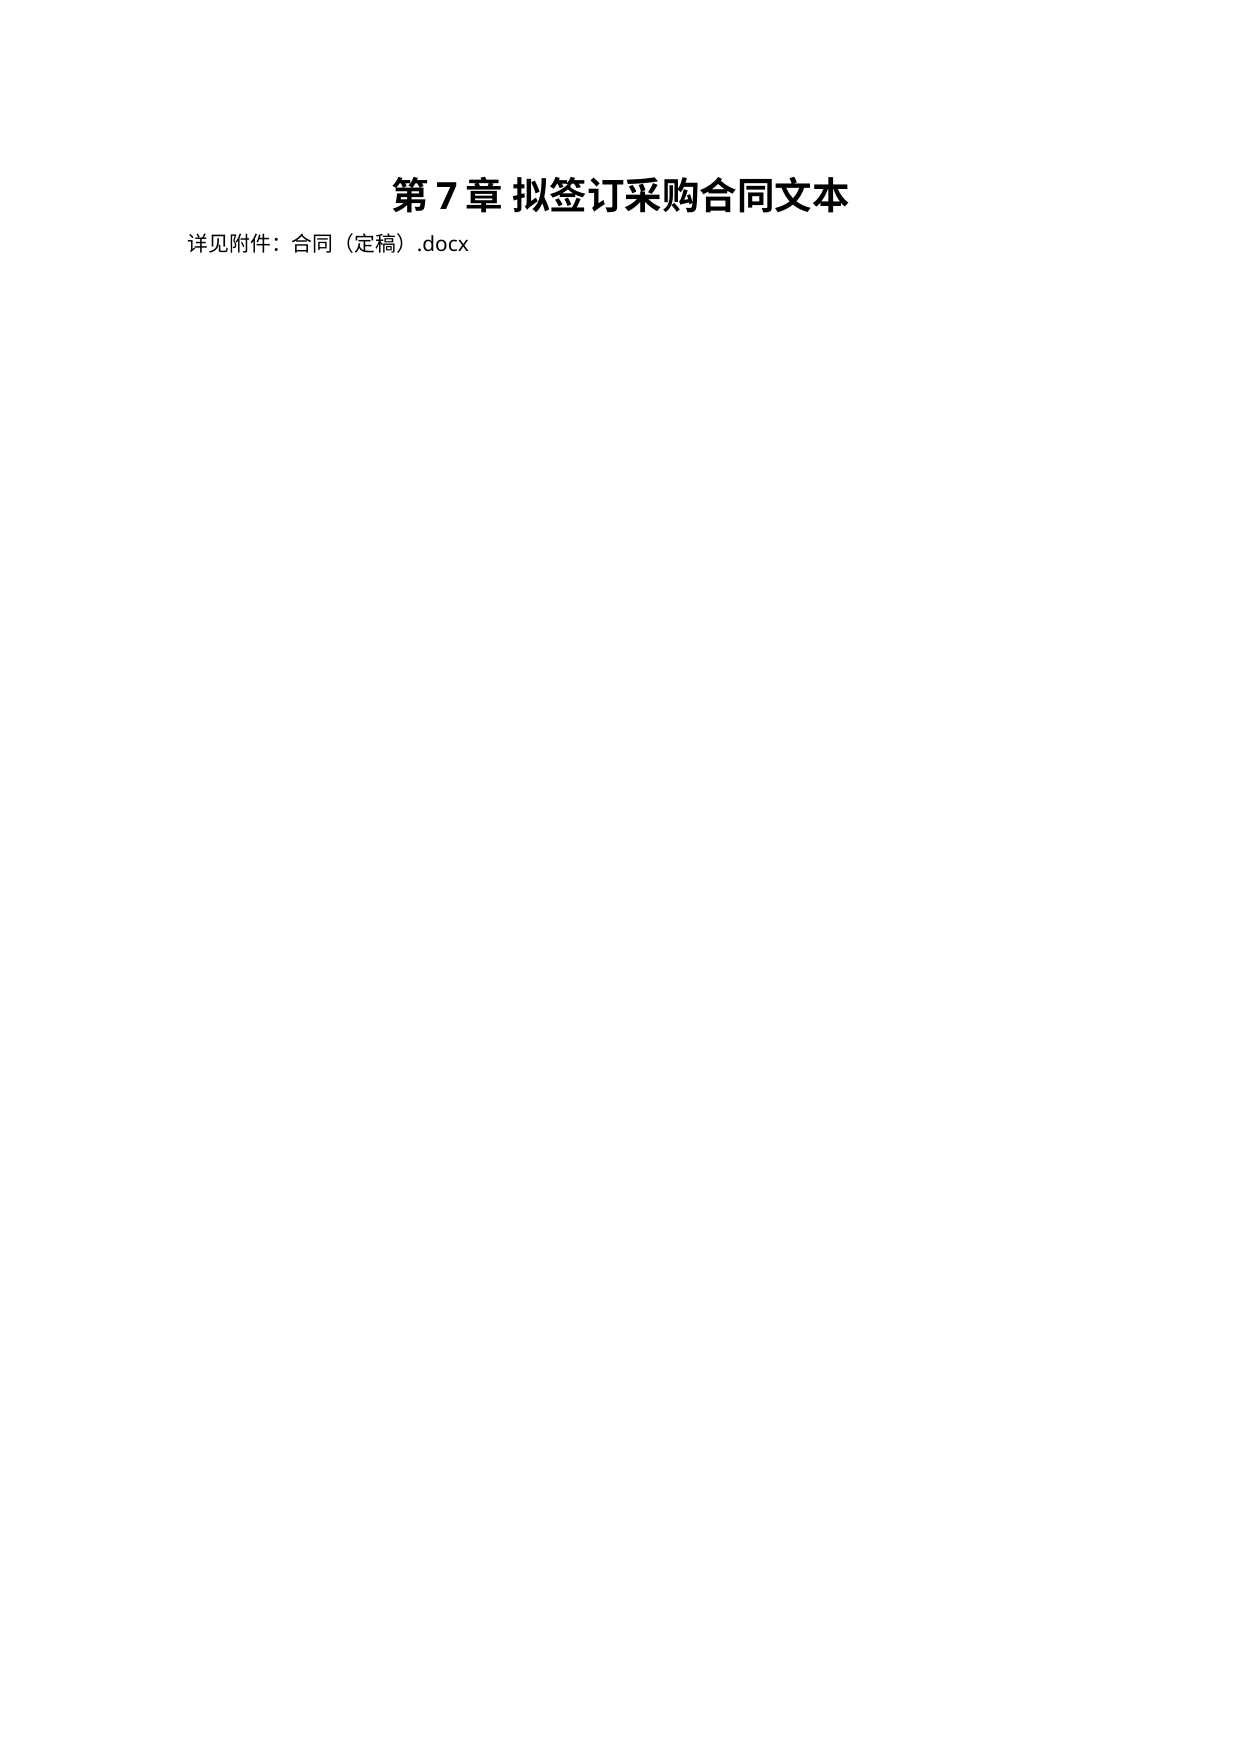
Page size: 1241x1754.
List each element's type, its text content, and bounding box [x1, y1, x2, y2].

text 第7章 拟签订采购合同文本 [187, 162, 1053, 227]
text 详见附件：合同（定稿）.docx [187, 227, 1053, 259]
